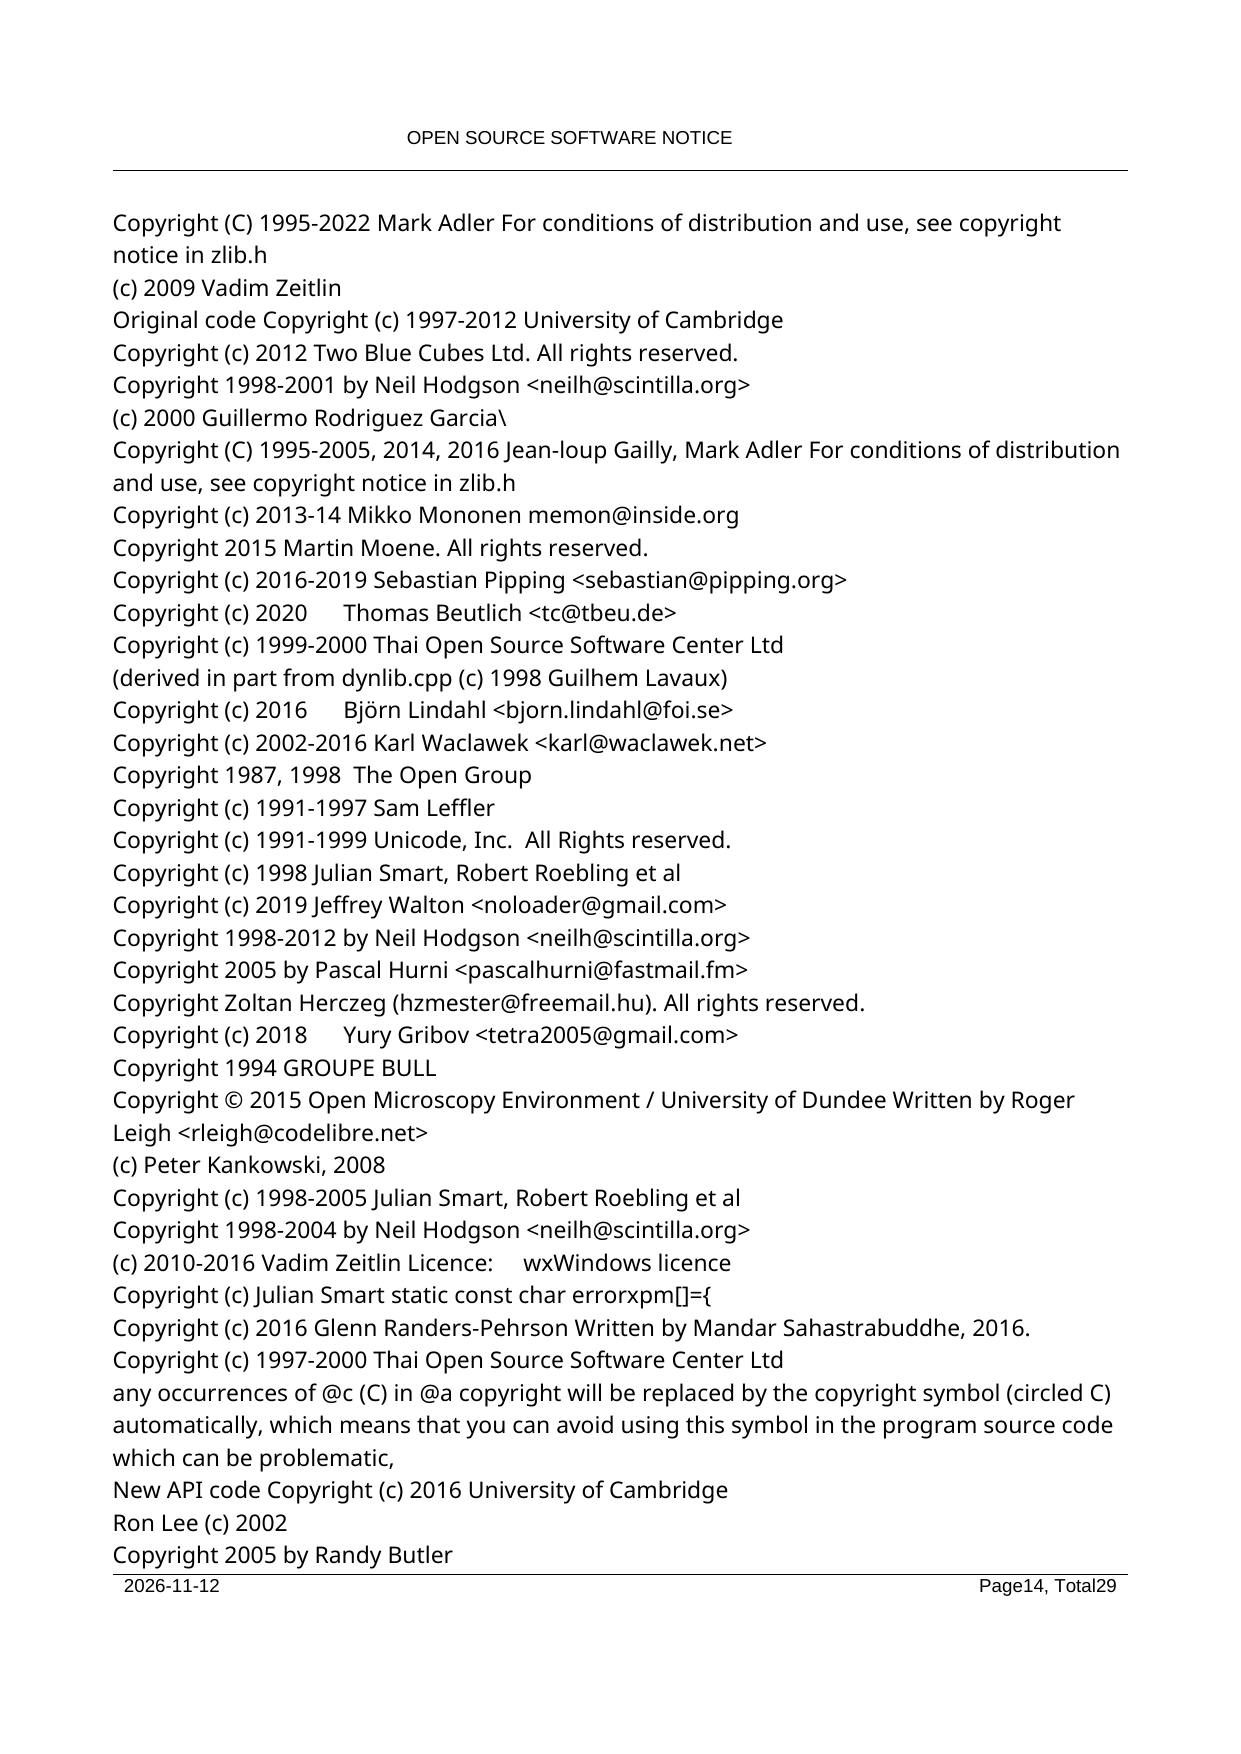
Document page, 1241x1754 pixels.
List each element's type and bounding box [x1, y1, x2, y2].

text [112, 206, 1128, 1571]
